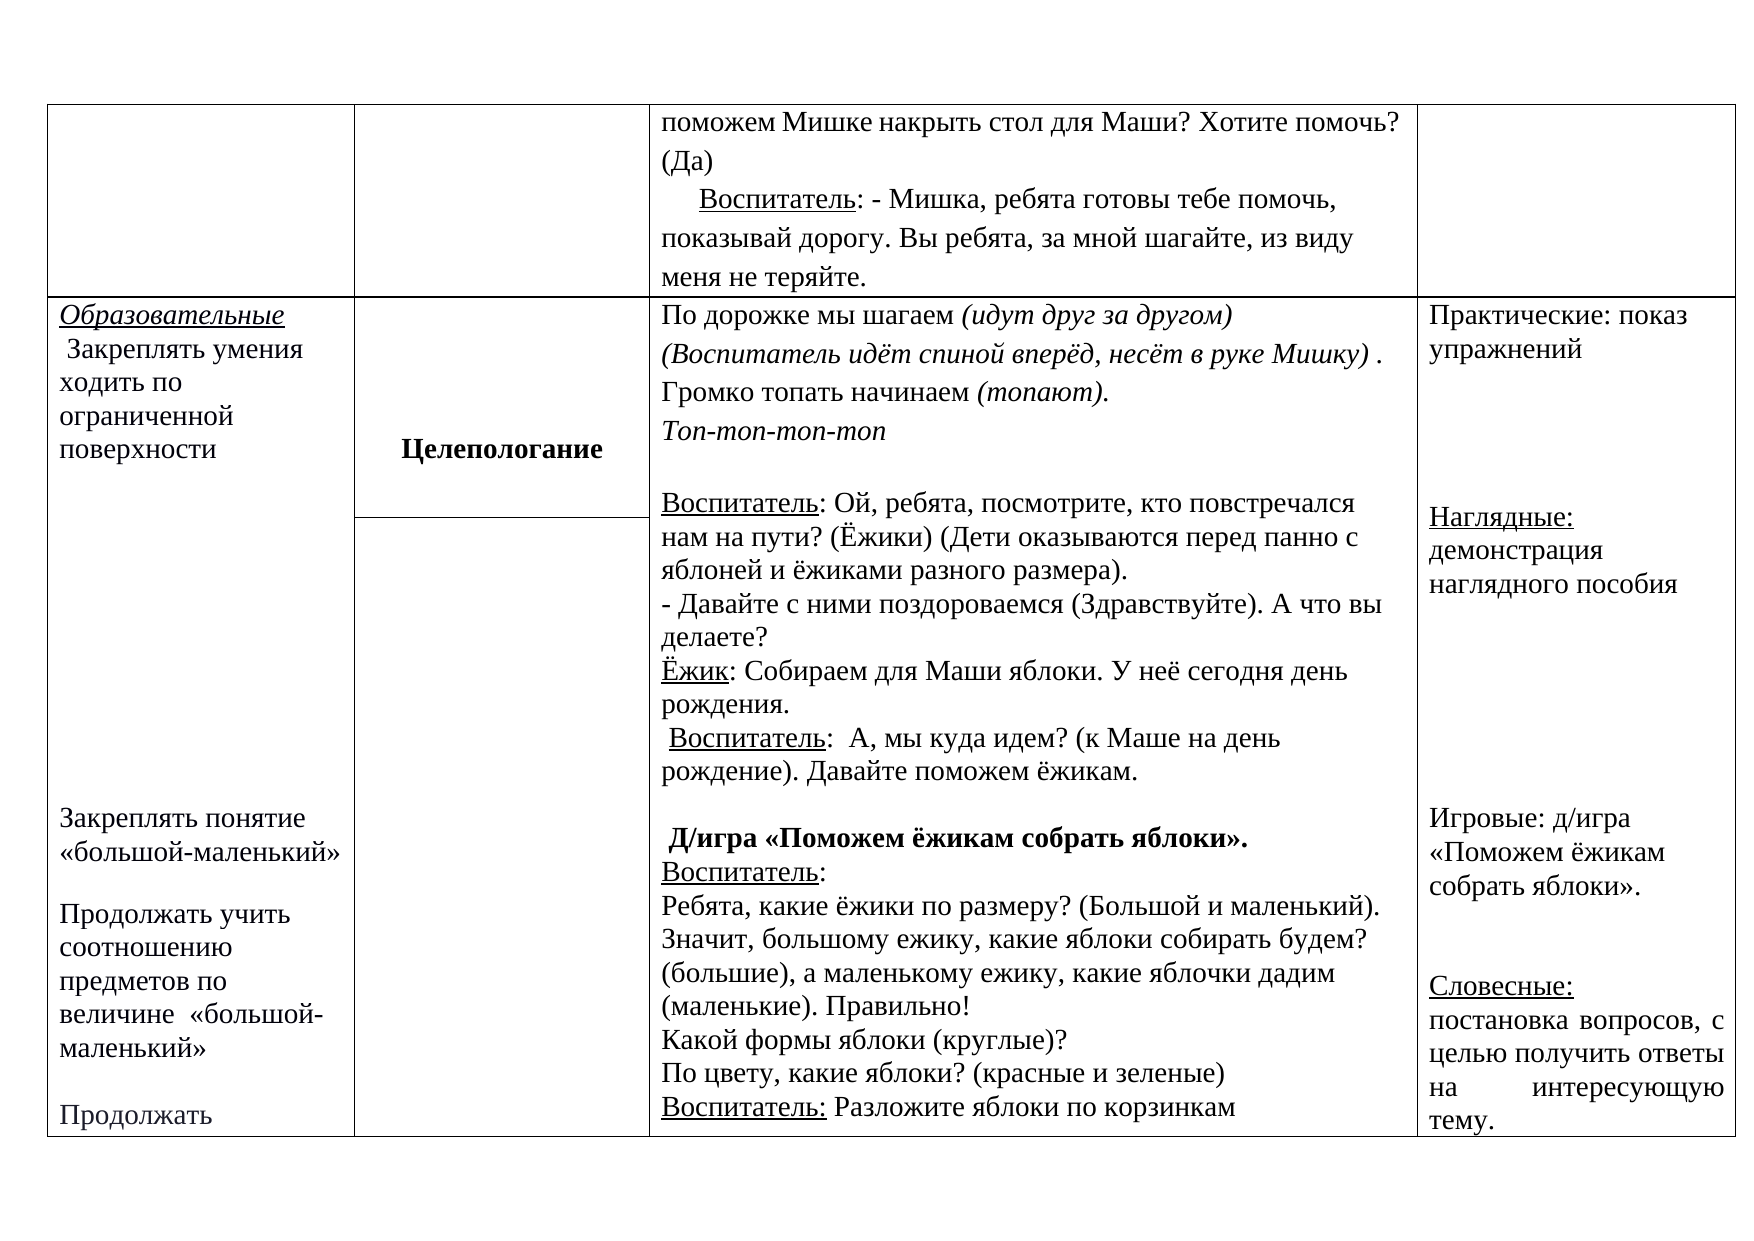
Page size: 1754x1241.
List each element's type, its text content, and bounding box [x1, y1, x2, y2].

table_cell Практические: показ упражнений Наглядные: демонстрация наглядного пособия Игровые: д/игра «Поможем ёжикам собрать яблоки». Словесные: постановка вопросов, с целью получить ответы на интересующую тему. Практические: показ упражнений Игровые: театрализация Практический: Эксперимент «Тонет – не тонет» Игровые: игровое упражнение «Накрываем праздничный стол для Маши» Словесные: объяснение Наглядные: показ образца [1418, 298, 1735, 1136]
table_cell [355, 518, 649, 1136]
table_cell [355, 105, 649, 296]
table_cell Целепологание [355, 298, 649, 517]
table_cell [650, 105, 1417, 296]
table_cell Образовательные Закреплять умения ходить по ограниченной поверхности Закреплять понятие «большой-маленький» Продолжать учить соотношению предметов по величине «большой-маленький» Продолжать формировать представления о форме, цвете Совершенствовать прыжки с продвижением вперед Образовательные Дать возможность применить на практике полученные знания о свойствах предметов («легкий-тяжелый») Стимулировать детей самостоятельно отвечать на вопросы и делать выводы Воспитательные Воспитывать дружеские взаимоотношения между детьми Воспитательные Воспитывать активность к самостоятельной двигательной деятельности Продолжать учить детей оказывать посильную помощь в сервировке стола Развивающие Развивать навыки составления простых предметов из изученных форм Выявить умения различать основные цвета и называть их [48, 298, 354, 1136]
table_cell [1418, 105, 1735, 296]
table_cell По дорожке мы шагаем (идут друг за другом) (Воспитатель идёт спиной вперёд, несёт в руке Мишку) . Громко топать начинаем (топают). Топ-топ-топ-топ Воспитатель: Ой, ребята, посмотрите, кто повстречался нам на пути? (Ёжики) (Дети оказываются перед панно с яблоней и ёжиками разного размера). - Давайте с ними поздороваемся (Здравствуйте). А что вы делаете? Ёжик: Собираем для Маши яблоки. У неё сегодня день рождения. Воспитатель: А, мы куда идем? (к Маше на день рождение). Давайте поможем ёжикам. Д/игра «Поможем ёжикам собрать яблоки». Воспитатель: Ребята, какие ёжики по размеру? (Большой и маленький). Значит, большому ежику, какие яблоки собирать будем? (большие), а маленькому ежику, какие яблочки дадим (маленькие). Правильно! Какой формы яблоки (круглые)? По цвету, какие яблоки? (красные и зеленые) Воспитатель: Разложите яблоки по корзинкам Воспитатель: Ёжики говорят вам спасибо и просят передать для Маши яблочки, потому что у Маши что? (День рождения). Мишка и дети: До свидания, ёжики. Воспитатель: Ребята, идем за мной дальше, не отставайте! Физминутка Через мостик, ручеек Прыг-скок, прыг – скок (прыжки с продвижением вперёд). Воспитатель: Смотрите, ребята, перед нами озеро, а вот под кустиком зверек, длинноухий: скок да скок. – Кто это? (Зайчик) – Что зайка не весел, ушки повесил? Зайчик: Как же мне не плакать. Нёс бусы для Маши, споткнулся о пенек, упал, бусы порвались и все бусинки упали в воду. Воспитатель: Это горе - не беда, мы с ребятами тебе поможем. Эксперимент «Тонет – не тонет» Воспитатель: Ребята, не все бусинки утонули, как вы думаете, почему? Попробуйте их утопить рукой. Почему они не тонут (легкие), а другие бусинки на дне. Значит они какие? (тяжелые). Правильно. Воспитатель: Ребята, давайте поможем Зайчику выловить бусинки из воды. Девочки достают легкие бусинки, а мальчики достают со дна тяжелые бусины и складывают их на песок. Воспитатель: - Ребята, скажите, какие бусинки по размеру (маленькие и большие). Что нам надо из них собрать? (Бусы для Маши). Чтобы собрать бусы, нужна ниточка! Маша, нарисуй на песке ниточку. (Проводит на песке прямую линию) Давайте я начну выкладывать, а вы продолжите сами. Я беру большую бусину, рядом кладу маленькую бусинку (2 раза). Саша, продолжай…и т.д. Заяц: Какие красивые у нас получились бусы! (настоящие бусы на веревочке из таких же бусин). Заяц: Спасибо, ребята за помощь. Передайте бусы Маше. До свидания! Физминутка В-ль: Мы по камушкам идём (наступают на мешочки с песком), И совсем не устаём. Мишка: Вот мы и пришли к нашему домику, проходите (уголок семья) Игровое упражнение «Накрываем праздничный стол для Маши» Мишка: Помогите мне накрыть стол! Скоро придёт Маша. Нужно поторопиться. (воспитатель сама накрывает на стол) Воспитатель: Миша, садись за стол и запоминай. - Полина, неси скатерть. - Чтобы было красиво, Шурочка, принеси вазочку с цветами. - Артем, подай салфетницу. - Алиса и Захар, несите чашки для чая. Воспитатель: Стол накрыт. Миша, тебе нравится? Какой получился стол? Праздничный, красивый. Мишка: А про угощения-то я забыл! Воспитатель: Не расстраивайся, мы и в этом тебе поможем. Давайте, ребята, сделаем для Маши угощение. Какие вы хотите сделать? (дети предлагают разные варианты) Лепка из соленого теста «Пирожное для Маши» (Дети вместе с Мишкой проходят за стол) Воспитатель: Перед вами на столе 3 шарика из теста. Надавливаем ладошкой на шарик, получается лепешка. Мы на тарелки накладываем лепешечки друг на друга, и получается угощение. Украсим его долькой яблочка. Мишка: Молодцы ребята, у вас получились красивые пирожные. Воспитатель: Несите на праздничный стол тарелку к чашечке такого же цвета. - Захар, какого цвета тарелка, к какой чашке поставишь? (Заходит Маша) Воспитатель: Вот и Маша пришла! Здравствуй, Маша! Поздравляем тебя с Днем рождения. (Все громко и радостно поздравляют Машу) [650, 298, 1417, 1136]
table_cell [48, 105, 354, 296]
